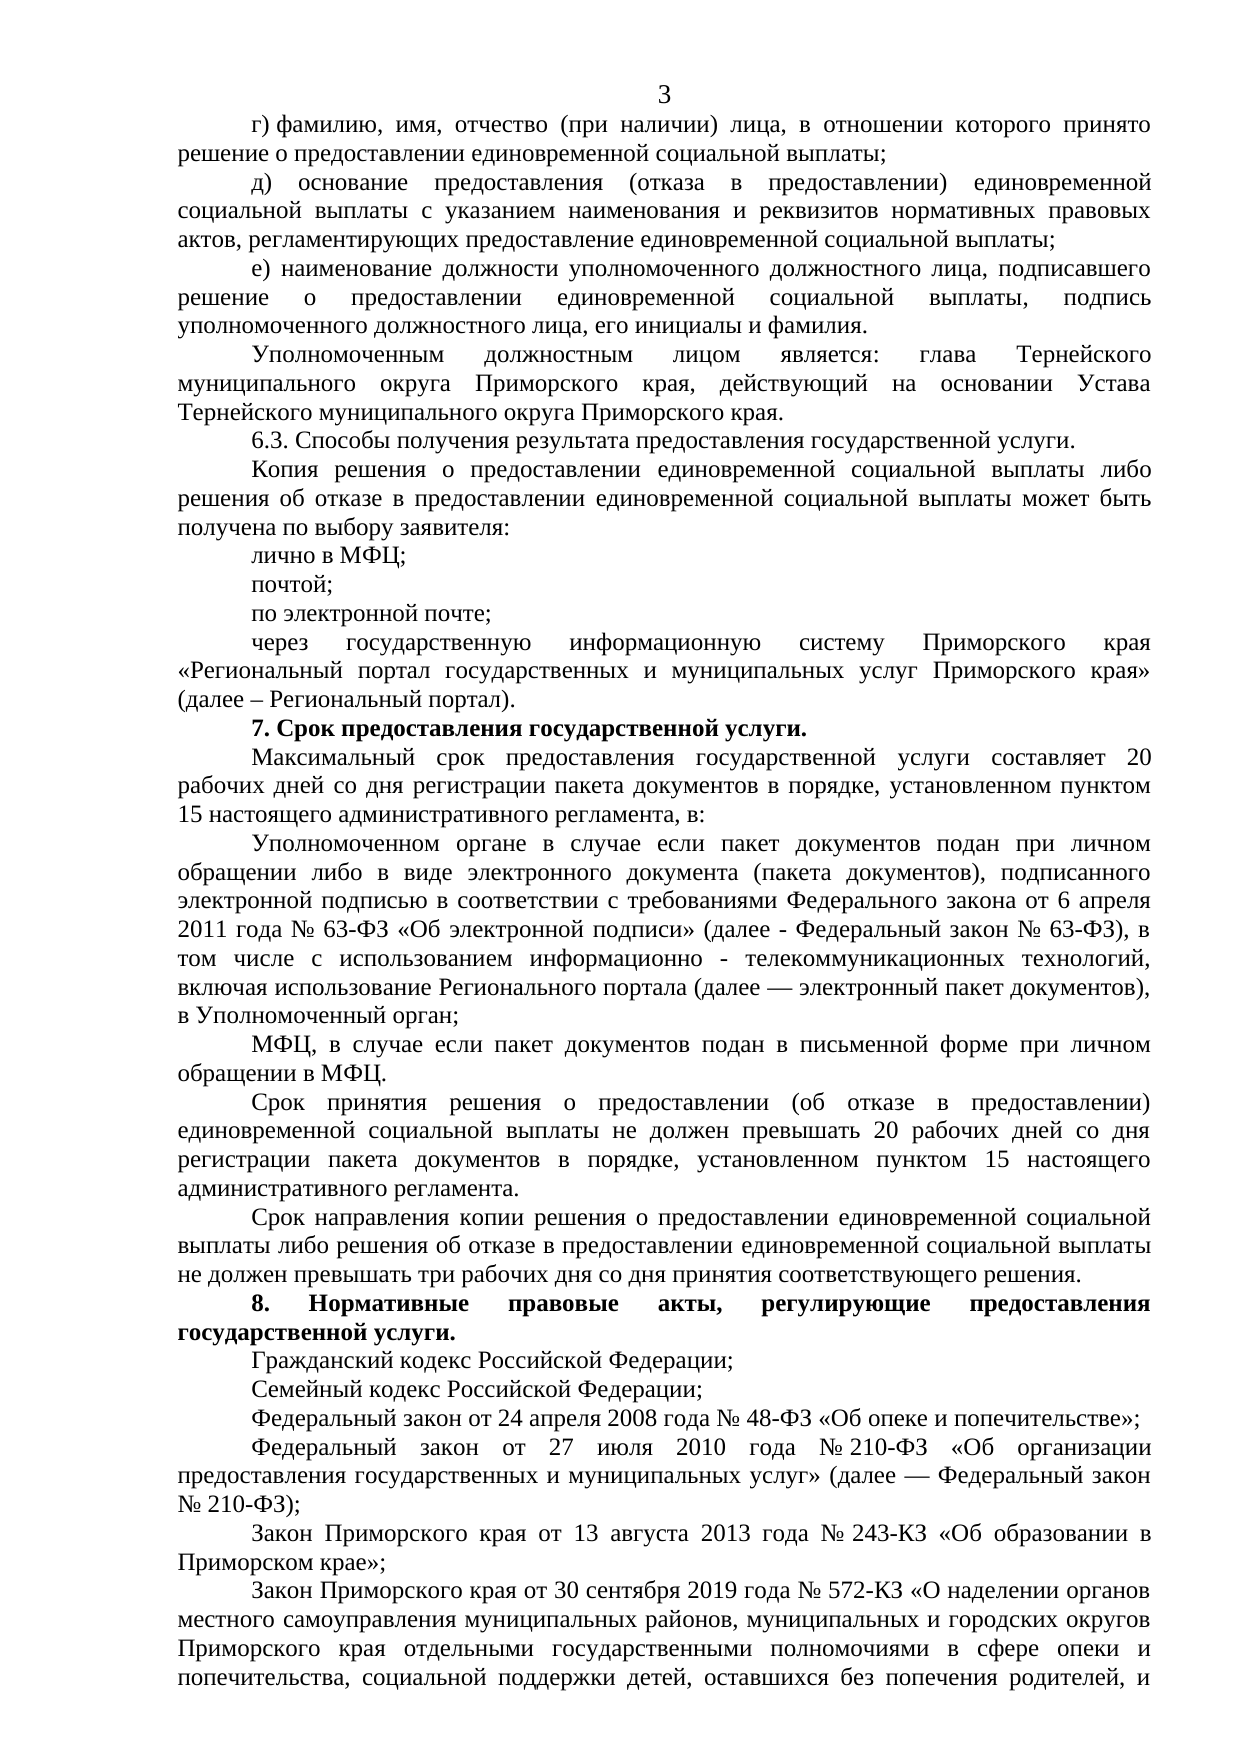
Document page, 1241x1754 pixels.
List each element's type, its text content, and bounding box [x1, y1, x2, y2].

text Срок направления копии решения о предоставлении единовременной социальной выплаты либо решения об отказе в предоставлении единовременной социальной выплаты не должен превышать три рабочих дня со дня принятия соответствующего решения. [177, 1202, 1152, 1288]
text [177, 1576, 1152, 1691]
text лично в МФЦ; [177, 541, 1152, 569]
text МФЦ, в случае если пакет документов подан в письменной форме при личном обращении в МФЦ. [177, 1029, 1152, 1087]
text 8. Нормативные правовые акты, регулирующие предоставления государственной услуги. [177, 1288, 1152, 1346]
text е) наименование должности уполномоченного должностного лица, подписавшего решение о предоставлении единовременной социальной выплаты, подпись уполномоченного должностного лица, его инициалы и фамилия. [177, 253, 1152, 339]
text Уполномоченном органе в случае если пакет документов подан при личном обращении либо в виде электронного документа (пакета документов), подписанного электронной подписью в соответствии с требованиями Федерального закона от 6 апреля 2011 года № 63-ФЗ «Об электронной подписи» (далее - Федеральный закон № 63-ФЗ), в том числе с использованием информационно - телекоммуникационных технологий, включая использование Регионального портала (далее — электронный пакет документов), в Уполномоченный орган; [177, 828, 1152, 1029]
text Гражданский кодекс Российской Федерации; [177, 1346, 1152, 1374]
text д) основание предоставления (отказа в предоставлении) единовременной социальной выплаты с указанием наименования и реквизитов нормативных правовых актов, регламентирующих предоставление единовременной социальной выплаты; [177, 167, 1152, 253]
text Максимальный срок предоставления государственной услуги составляет 20 рабочих дней со дня регистрации пакета документов в порядке, установленном пунктом 15 настоящего административного регламента, в: [177, 742, 1152, 828]
text Копия решения о предоставлении единовременной социальной выплаты либо решения об отказе в предоставлении единовременной социальной выплаты может быть получена по выбору заявителя: [177, 454, 1152, 541]
text Федеральный закон от 24 апреля 2008 года № 48-ФЗ «Об опеке и попечительстве»; [177, 1403, 1152, 1432]
text 6.3. Способы получения результата предоставления государственной услуги. [177, 426, 1152, 454]
text 7. Срок предоставления государственной услуги. [177, 713, 1152, 742]
text Уполномоченным должностным лицом является: глава Тернейского муниципального округа Приморского края, действующий на основании Устава Тернейского муниципального округа Приморского края. [177, 339, 1152, 426]
text Семейный кодекс Российской Федерации; [177, 1374, 1152, 1403]
text через государственную информационную систему Приморского края «Региональный портал государственных и муниципальных услуг Приморского края» (далее – Региональный портал). [177, 627, 1152, 713]
text почтой; [177, 569, 1152, 598]
text Федеральный закон от 27 июля 2010 года № 210-ФЗ «Об организации предоставления государственных и муниципальных услуг» (далее — Федеральный закон № 210-ФЗ); [177, 1432, 1152, 1518]
text Закон Приморского края от 13 августа 2013 года № 243-КЗ «Об образовании в Приморском крае»; [177, 1518, 1152, 1576]
text г) фамилию, имя, отчество (при наличии) лица, в отношении которого принято решение о предоставлении единовременной социальной выплаты; [177, 109, 1152, 167]
text по электронной почте; [177, 598, 1152, 627]
text Срок принятия решения о предоставлении (об отказе в предоставлении) единовременной социальной выплаты не должен превышать 20 рабочих дней со дня регистрации пакета документов в порядке, установленном пунктом 15 настоящего административного регламента. [177, 1087, 1152, 1202]
